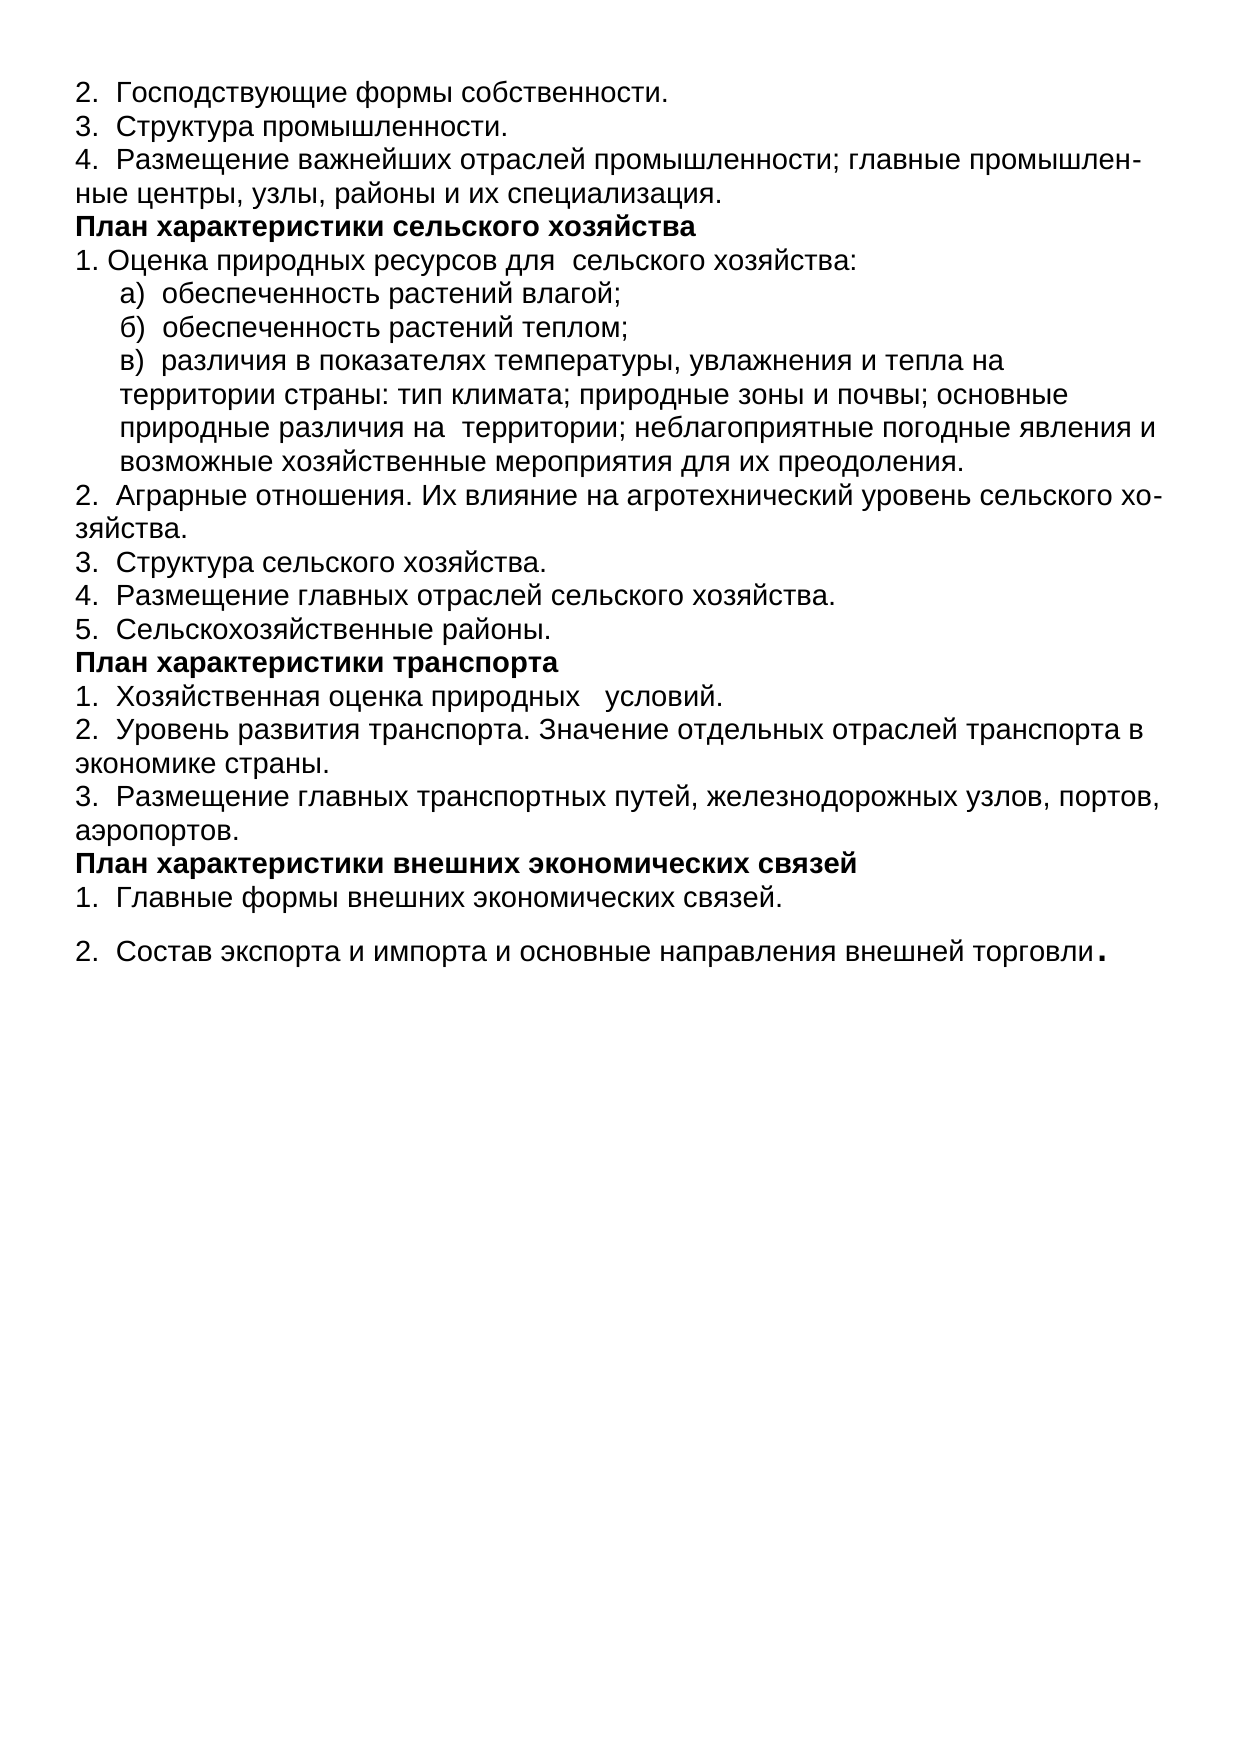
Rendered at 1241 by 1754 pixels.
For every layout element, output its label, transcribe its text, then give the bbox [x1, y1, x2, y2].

text 1. Хозяйственная оценка природных условий. [75, 679, 1165, 712]
text План характеристики транспорта [75, 645, 1165, 679]
text 2. Аграрные отношения. Их влияние на агротехнический уровень сельского хозяйства. [75, 477, 1165, 544]
text в) различия в показателях температуры, увлажнения и тепла на территории страны: тип климата; природные зоны и почвы; основные природные различия на территории; неблагоприятные погодные явления и возможные хозяйственные мероприятия для их преодоления. [119, 343, 1165, 477]
text 3. Размещение главных транспортных путей, железнодорожных узлов, портов, аэропортов. [75, 779, 1165, 846]
text б) обеспеченность растений теплом; [119, 310, 1165, 343]
text 5. Сельскохозяйственные районы. [75, 612, 1165, 645]
text План характеристики внешних экономических связей [75, 846, 1165, 880]
text а) обеспеченность растений влагой; [119, 276, 1165, 310]
text План характеристики сельского хозяйства [75, 209, 1165, 243]
text 4. Размещение главных отраслей сельского хозяйства. [75, 578, 1165, 612]
text 4. Размещение важнейших отраслей промышленности; главные промышленные центры, узлы, районы и их специализация. [75, 142, 1165, 209]
text 2. Уровень развития транспорта. Значение отдельных отраслей транспорта в экономике страны. [75, 712, 1165, 779]
text 2. Состав экспорта и импорта и основные направления внешней торговли. [75, 913, 1165, 972]
text 1. Оценка природных ресурсов для сельского хозяйства: [75, 243, 1165, 276]
text 2. Господствующие формы собственности. [75, 75, 1165, 108]
text 3. Структура промышленности. [75, 108, 1165, 142]
text 3. Структура сельского хозяйства. [75, 544, 1165, 578]
text 1. Главные формы внешних экономических связей. [75, 880, 1165, 913]
